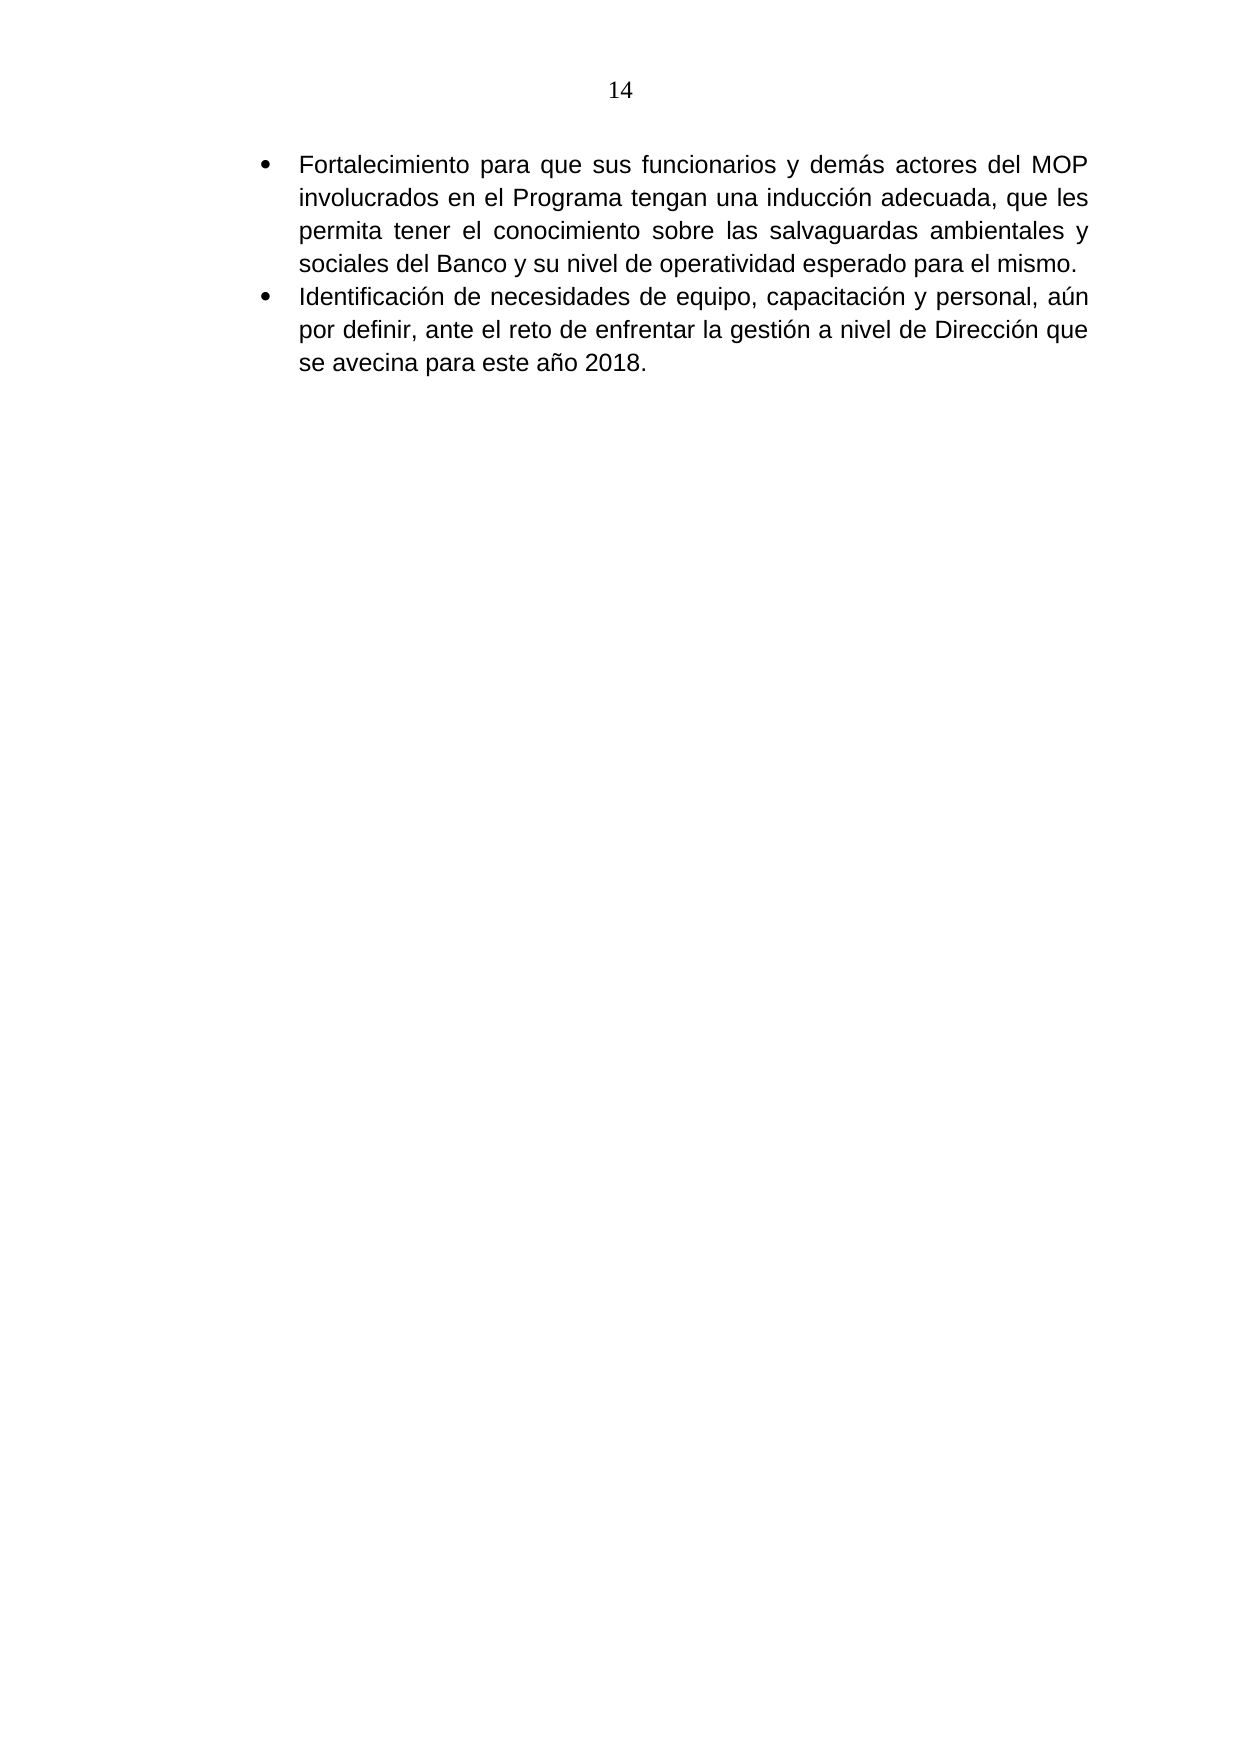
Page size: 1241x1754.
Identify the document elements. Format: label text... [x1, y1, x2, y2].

list Fortalecimiento para que sus funcionarios y demás actores del MOP involucrados en el Programa tengan una inducción adecuada, que les permita tener el conocimiento sobre las salvaguardas ambientales y sociales del Banco y su nivel de operatividad esperado para el mismo. [261, 150, 1090, 278]
list Identificación de necesidades de equipo, capacitación y personal, aún por definir, ante el reto de enfrentar la gestión a nivel de Dirección que se avecina para este año 2018. [261, 282, 1090, 377]
